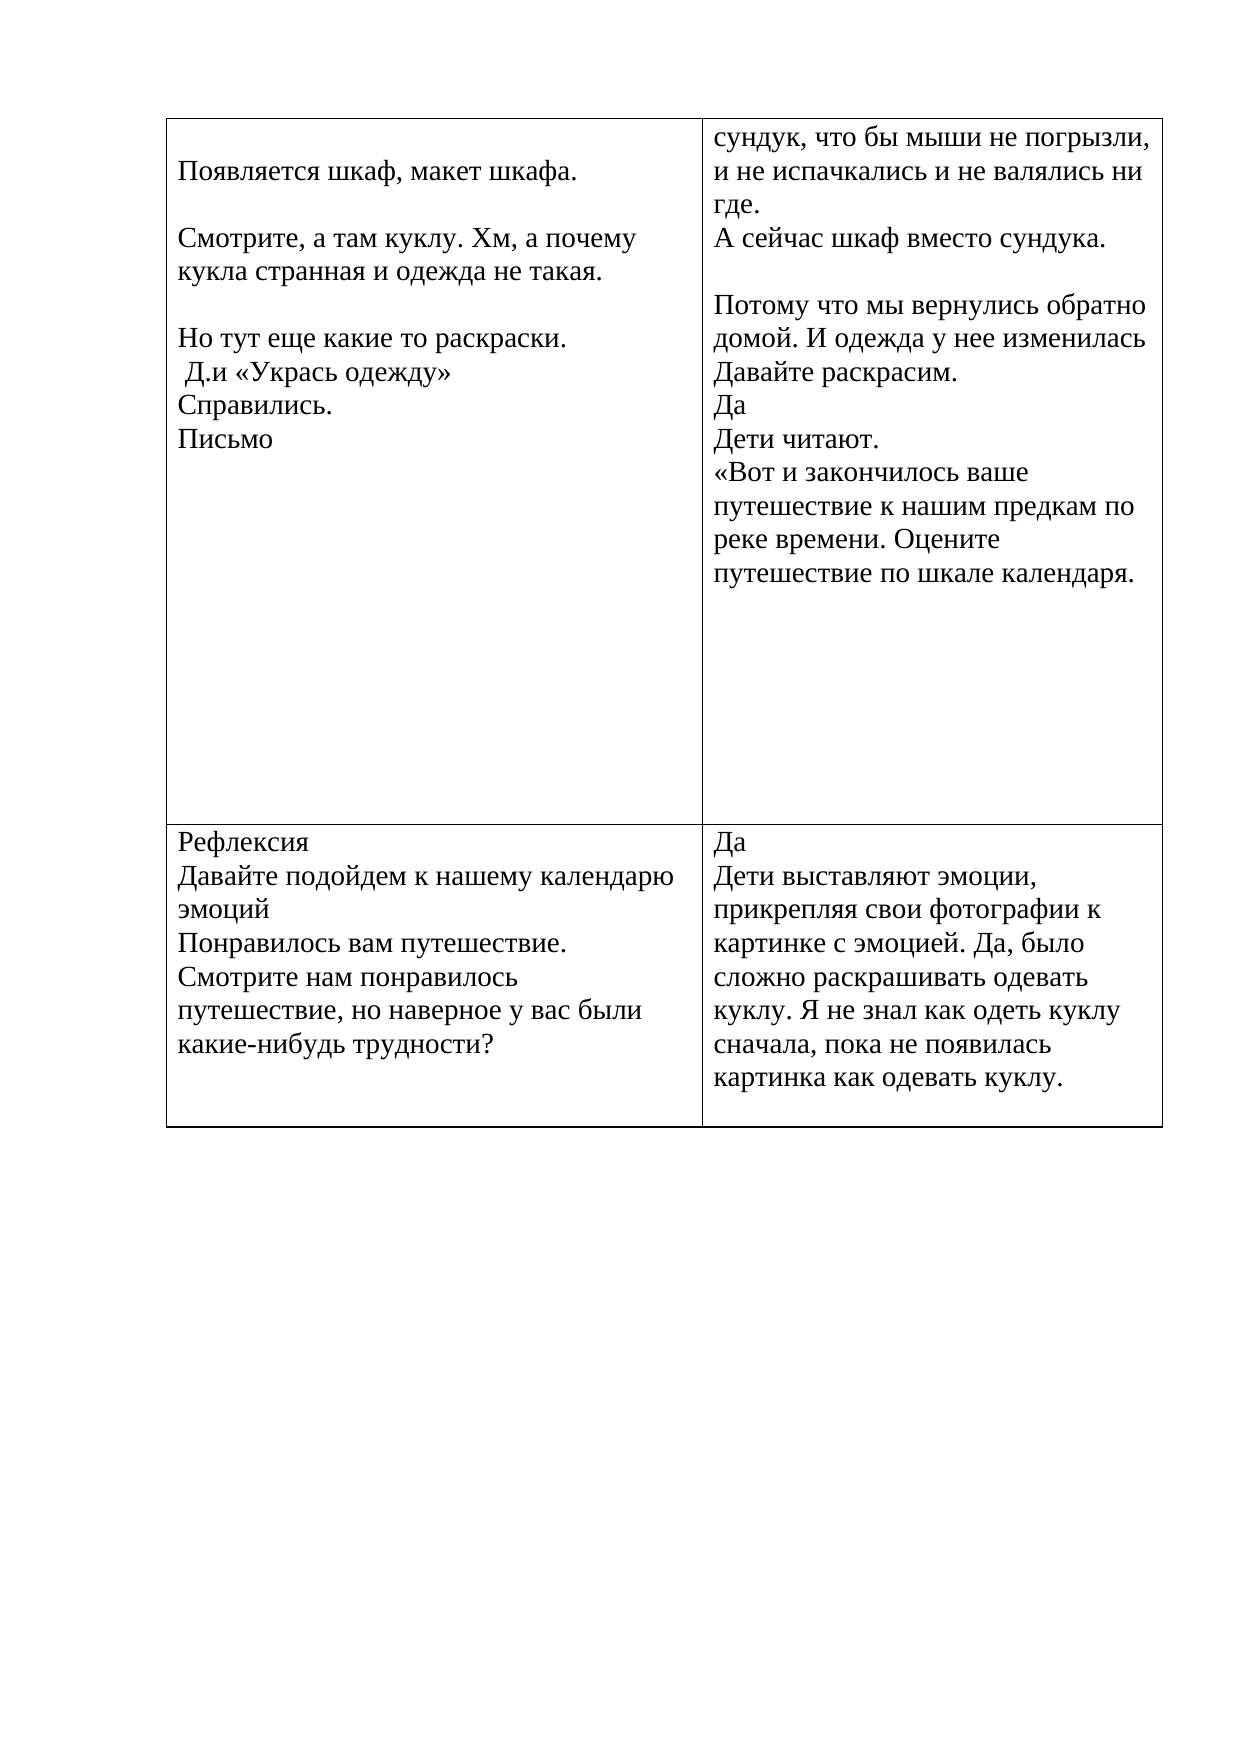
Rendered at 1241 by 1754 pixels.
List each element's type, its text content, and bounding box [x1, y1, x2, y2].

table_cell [703, 119, 1162, 823]
table_cell Рефлексия Давайте подойдем к нашему календарю эмоций Понравилось вам путешествие. Смотрите нам понравилось путешествие, но наверное у вас были какие-нибудь трудности? [167, 825, 702, 1126]
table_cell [167, 119, 702, 823]
table_cell Да Дети выставляют эмоции, прикрепляя свои фотографии к картинке с эмоцией. Да, было сложно раскрашивать одевать куклу. Я не знал как одеть куклу сначала, пока не появилась картинка как одевать куклу. [703, 825, 1162, 1126]
